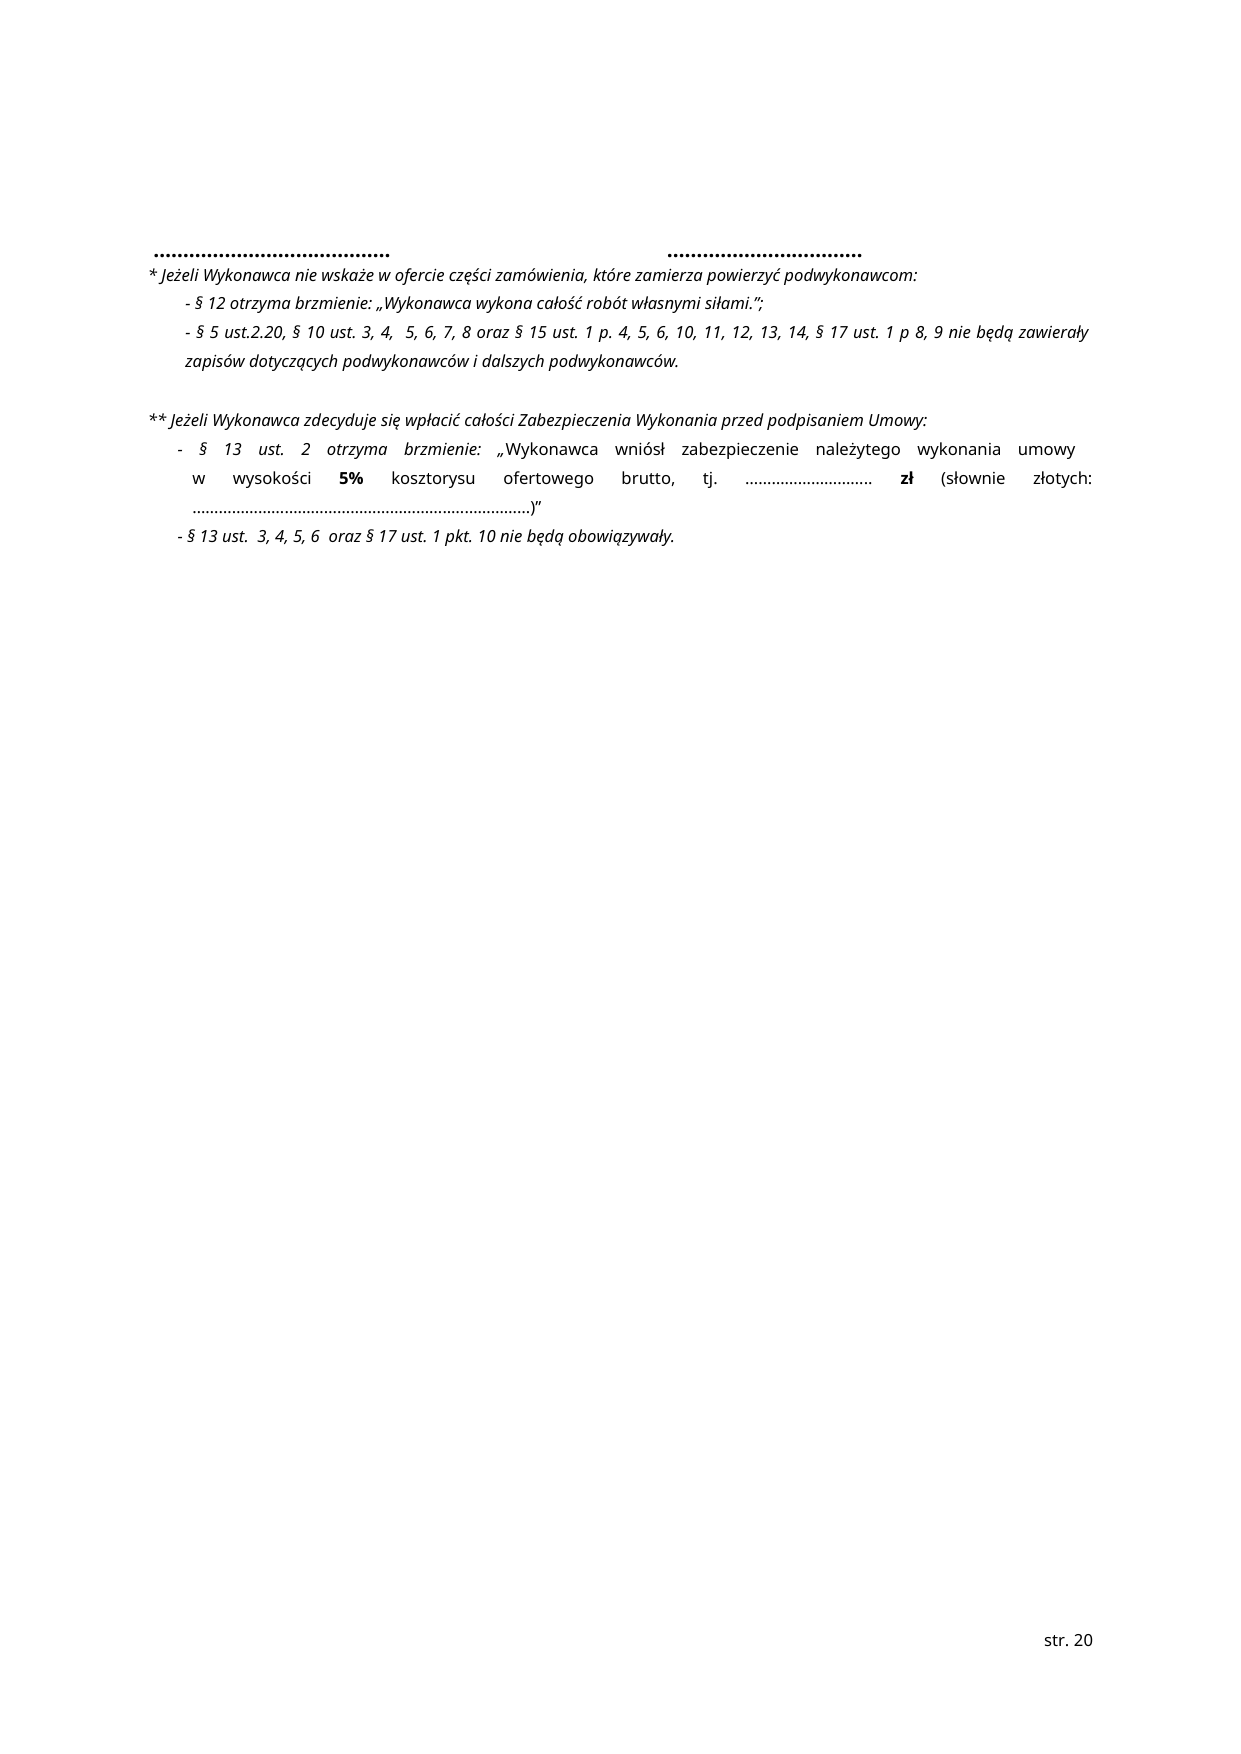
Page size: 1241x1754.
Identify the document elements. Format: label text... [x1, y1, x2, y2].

text * Jeżeli Wykonawca nie wskaże w ofercie części zamówienia, które zamierza powierzyć podwykonawcom: [148, 263, 1093, 286]
text - § 5 ust.2.20, § 10 ust. 3, 4, 5, 6, 7, 8 oraz § 15 ust. 1 p. 4, 5, 6, 10, 11, 12, 13, 14, § 17 ust. 1 p 8, 9 nie będą zawierały zapisów dotyczących podwykonawców i dalszych podwykonawców. [185, 315, 1093, 374]
text - § 12 otrzyma brzmienie: „Wykonawca wykona całość robót własnymi siłami.”; [148, 286, 1093, 315]
text - § 13 ust. 2 otrzyma brzmienie: „Wykonawca wniósł zabezpieczenie należytego wykonania umowy w wysokości 5% kosztorysu ofertowego brutto, tj. ……………………….. zł (słownie złotych: …………………………………………………..………………)” [177, 432, 1093, 519]
text - § 13 ust. 3, 4, 5, 6 oraz § 17 ust. 1 pkt. 10 nie będą obowiązywały. [177, 519, 1093, 549]
text …………………………………. …………………………… [148, 235, 1093, 263]
text ** Jeżeli Wykonawca zdecyduje się wpłacić całości Zabezpieczenia Wykonania przed podpisaniem Umowy: [148, 403, 1093, 432]
